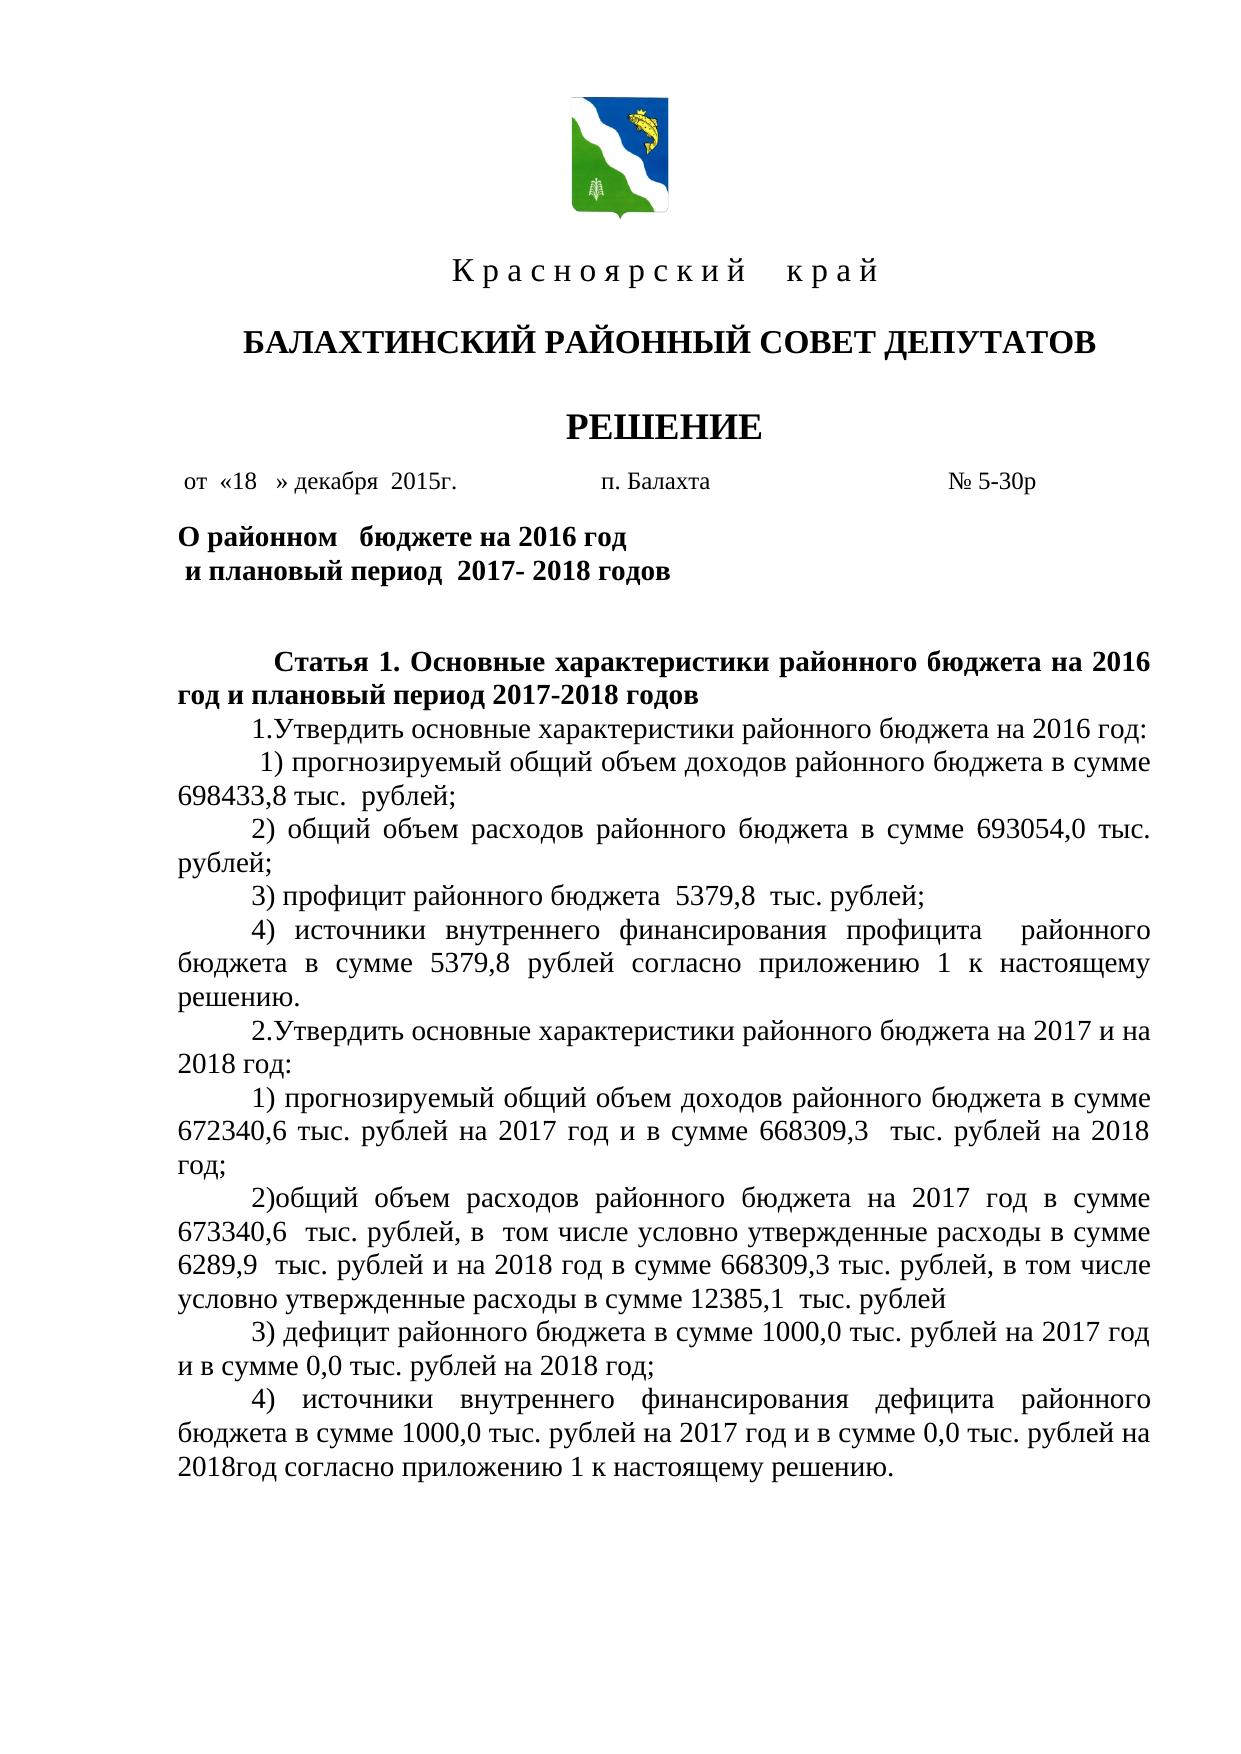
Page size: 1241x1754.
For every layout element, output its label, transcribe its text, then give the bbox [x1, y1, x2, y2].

title К р а с н о я р с к и й к р а й [177, 251, 1152, 289]
text 1) прогнозируемый общий объем доходов районного бюджета в сумме 672340,6 тыс. рублей на 2017 год и в сумме 668309,3 тыс. рублей на 2018 год; [177, 1080, 1152, 1180]
text Статья 1. Основные характеристики районного бюджета на 2016 год и плановый период 2017-2018 годов [177, 644, 1152, 711]
picture [571, 97, 669, 219]
text О районном бюджете на 2016 год [177, 519, 1152, 553]
text 3) профицит районного бюджета 5379,8 тыс. рублей; [177, 878, 1152, 912]
text 1) прогнозируемый общий объем доходов районного бюджета в сумме 698433,8 тыс. рублей; [177, 744, 1152, 811]
text 2) общий объем расходов районного бюджета в сумме 693054,0 тыс. рублей; [177, 811, 1152, 878]
text и плановый период 2017- 2018 годов [177, 553, 1152, 586]
text 2.Утвердить основные характеристики районного бюджета на 2017 и на 2018 год: [177, 1013, 1152, 1080]
title БАЛАХТИНСКИЙ РАЙОННЫЙ СОВЕТ ДЕПУТАТОВ [177, 323, 1152, 361]
text 4) источники внутреннего финансирования профицита районного бюджета в сумме 5379,8 рублей согласно приложению 1 к настоящему решению. [177, 912, 1152, 1013]
title РЕШЕНИЕ [177, 404, 1152, 447]
text 3) дефицит районного бюджета в сумме 1000,0 тыс. рублей на 2017 год и в сумме 0,0 тыс. рублей на 2018 год; [177, 1314, 1152, 1382]
text 2)общий объем расходов районного бюджета на 2017 год в сумме 673340,6 тыс. рублей, в том числе условно утвержденные расходы в сумме 6289,9 тыс. рублей и на 2018 год в сумме 668309,3 тыс. рублей, в том числе условно утвержденные расходы в сумме 12385,1 тыс. рублей [177, 1180, 1152, 1314]
text 4) источники внутреннего финансирования дефицита районного бюджета в сумме 1000,0 тыс. рублей на 2017 год и в сумме 0,0 тыс. рублей на 2018год согласно приложению 1 к настоящему решению. [177, 1382, 1152, 1482]
title от «18 » декабря 2015г. п. Балахта № 5-30р [177, 466, 1152, 495]
text 1.Утвердить основные характеристики районного бюджета на 2016 год: [177, 711, 1152, 744]
